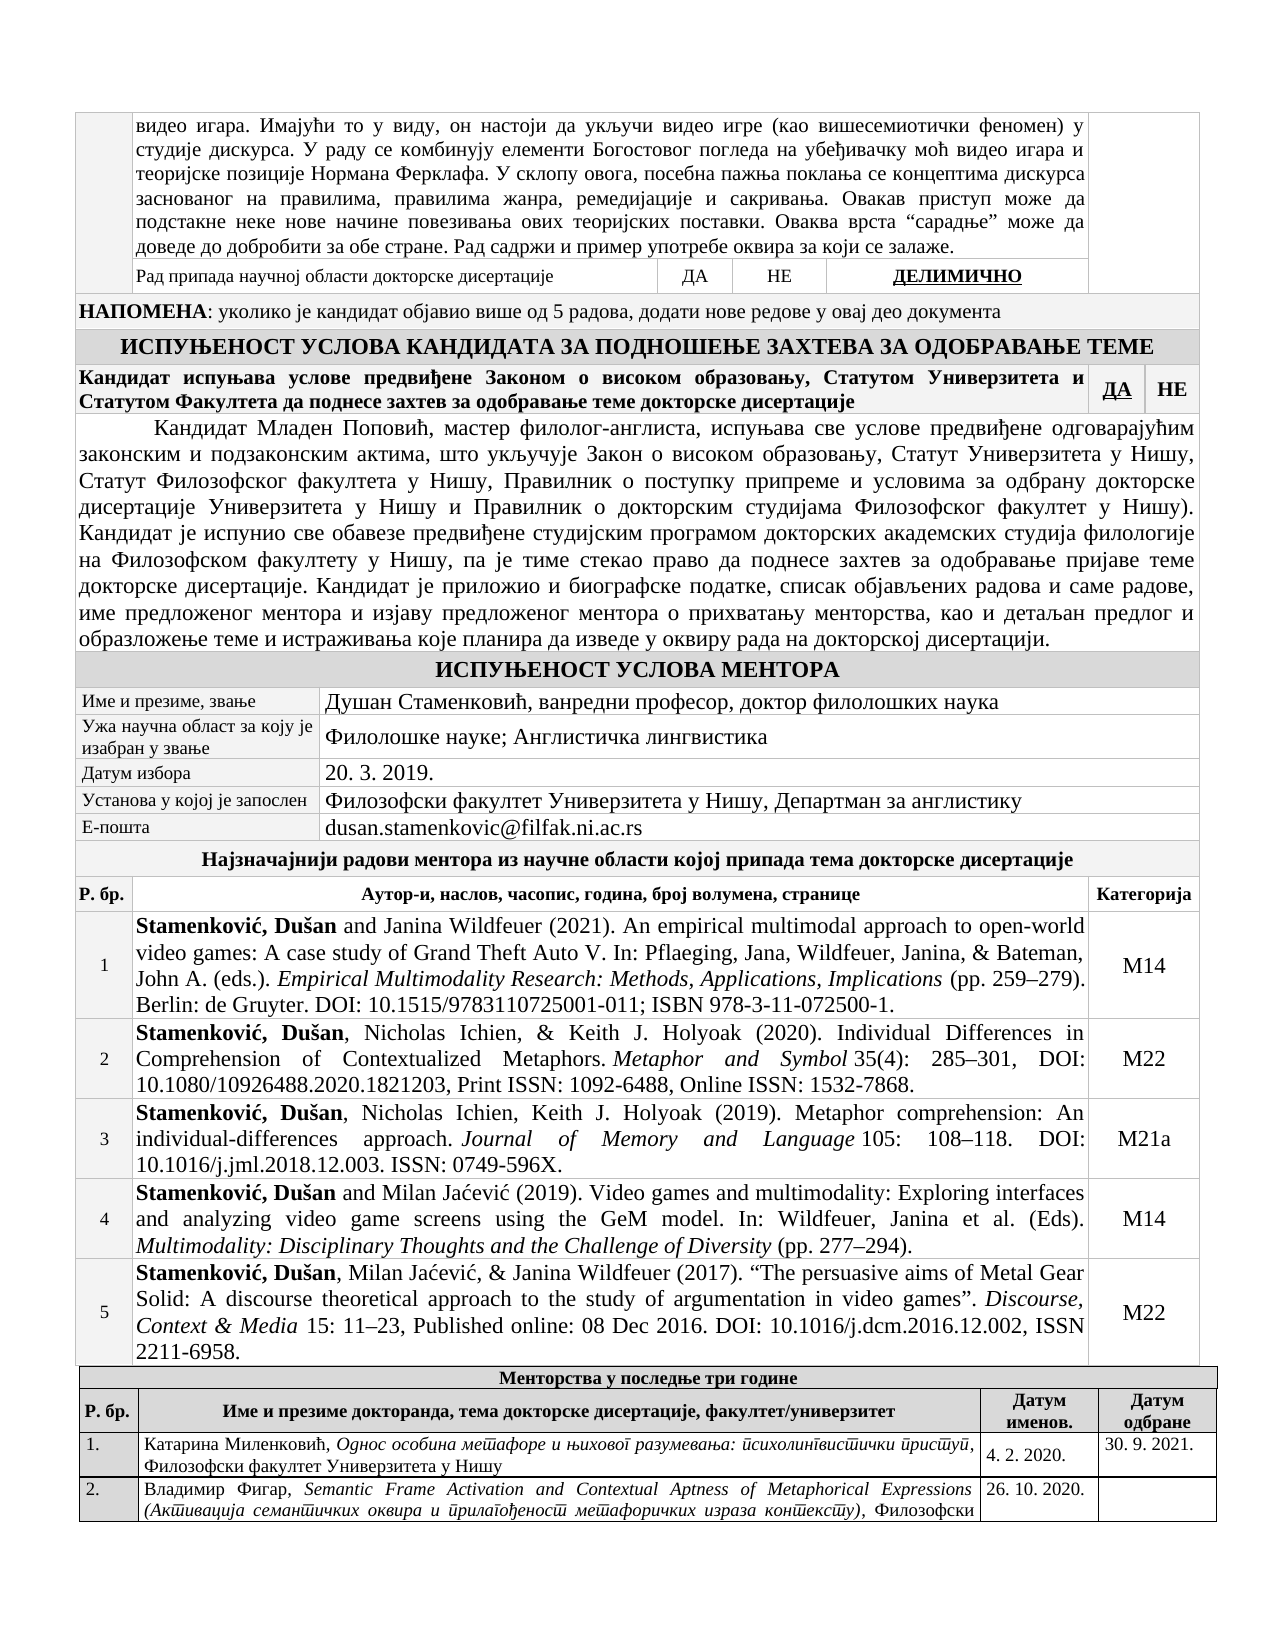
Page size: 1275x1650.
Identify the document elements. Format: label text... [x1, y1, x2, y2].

table_cell НЕ [1146, 365, 1199, 413]
table_cell M21a [1089, 1099, 1199, 1178]
table_cell Душан Стаменковић, ванредни професор, доктор филолошких наука [320, 688, 1199, 714]
table_cell 2 [76, 1019, 132, 1098]
table_cell Катарина Миленковић, Однос особина метафоре и њиховог разумевања: психолингвистички приступ, Филозофски факултет Универзитета у Нишу [139, 1433, 980, 1476]
table_cell ДА [1089, 365, 1144, 413]
table_cell Ужа научна област за коју је изабран у звање [76, 715, 319, 758]
table_cell Stamenković, Dušan, Milan Jaćević, & Janina Wildfeuer (2017). “The persuasive aims of Metal Gear Solid: A discourse theoretical approach to the study of argumentation in video games”. Discourse, Context & Media 15: 11–23, Published online: 08 Dec 2016. DOI: 10.1016/j.dcm.2016.12.002, ISSN 2211-6958. [133, 1259, 1088, 1364]
table_cell Најзначајнији радови ментора из научне области којој припада тема докторске дисертације [76, 841, 1199, 876]
table_cell Име и презиме, звање [76, 688, 319, 714]
table_cell Аутор-и, наслов, часопис, година, број волумена, странице [133, 877, 1088, 911]
table_cell НЕ [733, 259, 826, 293]
table_cell 2. [80, 1478, 138, 1521]
table_cell Р. бр. [80, 1389, 138, 1432]
table_cell Датум избора [76, 759, 319, 786]
table_cell [1099, 1478, 1216, 1521]
table_cell 20. 3. 2019. [320, 759, 1199, 786]
table_cell Рад припада научној области докторске дисертације [133, 259, 657, 293]
table_cell Датум одбране [1099, 1389, 1216, 1432]
table_cell M22 [1089, 1259, 1199, 1364]
table_cell M22 [1089, 1019, 1199, 1098]
table_cell ИСПУЊЕНОСТ УСЛОВА МЕНТОРА [76, 652, 1199, 687]
table_cell 1. [80, 1433, 138, 1476]
table_cell 3 [76, 1099, 132, 1178]
table_cell M14 [1089, 1179, 1199, 1258]
table_cell 5 [76, 1259, 132, 1364]
table_cell ИСПУЊЕНОСТ УСЛОВА КАНДИДАТА ЗА ПОДНОШЕЊЕ ЗАХТЕВА ЗА ОДОБРАВАЊЕ ТЕМЕ [76, 330, 1199, 364]
table_cell НАПОМЕНА: уколико је кандидат објавио више од 5 радова, додати нове редове у овај део документа [76, 294, 1199, 328]
table_cell Установа у којој је запослен [76, 787, 319, 813]
table_cell Stamenković, Dušan, Nicholas Ichien, & Keith J. Holyoak (2020). Individual Differences in Comprehension of Contextualized Metaphors. Metaphor and Symbol 35(4): 285–301, DOI: 10.1080/10926488.2020.1821203, Print ISSN: 1092-6488, Online ISSN: 1532-7868. [133, 1019, 1088, 1098]
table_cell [133, 113, 1088, 258]
table_header Менторства у последње три године [80, 1367, 1217, 1388]
table_cell Кандидат Младен Поповић, мастер филолог-англиста, испуњава све услове предвиђене одговарајућим законским и подзаконским актима, што укључује Закон о високом образовању, Статут Универзитета у Нишу, Статут Филозофског факултета у Нишу, Правилник о поступку припреме и условима за одбрану докторске дисертације Универзитета у Нишу и Правилник о докторским студијама Филозофског факултет у Нишу). Кандидат је испунио све обавезе предвиђене студијским програмом докторских академских студија филологије на Филозофском факултету у Нишу, па је тиме стекао право да поднесе захтев за одобравање пријаве теме докторске дисертације. Кандидат је приложио и биографске податке, списак објављених радова и саме радове, име предложеног ментора и изјаву предложеног ментора о прихватању менторства, као и детаљан предлог и образложење теме и истраживања које планира да изведе у оквиру рада на докторској дисертацији. [76, 414, 1199, 651]
table_cell Stamenković, Dušan, Nicholas Ichien, Keith J. Holyoak (2019). Metaphor comprehension: An individual-differences approach. Journal of Memory and Language 105: 108–118. DOI: 10.1016/j.jml.2018.12.003. ISSN: 0749-596X. [133, 1099, 1088, 1178]
table_cell dusan.stamenkovic@filfak.ni.ac.rs [320, 814, 1199, 840]
table_cell ДА [658, 259, 732, 293]
table_cell Филозофски факултет Универзитета у Нишу, Департман за англистику [320, 787, 1199, 813]
table_cell 30. 9. 2021. [1099, 1433, 1216, 1476]
table_cell Stamenković, Dušan and Janina Wildfeuer (2021). An empirical multimodal approach to open-world video games: A case study of Grand Theft Auto V. In: Pflaeging, Jana, Wildfeuer, Janina, & Bateman, John A. (eds.). Empirical Multimodality Research: Methods, Applications, Implications (pp. 259–279). Berlin: de Gruyter. DOI: 10.1515/9783110725001-011; ISBN 978-3-11-072500-1. [133, 912, 1088, 1018]
table_cell Е-пошта [76, 814, 319, 840]
table_cell Категорија [1089, 877, 1199, 911]
table_cell Име и презиме докторанда, тема докторске дисертације, факултет/универзитет [139, 1389, 980, 1432]
table_cell М14 [1089, 912, 1199, 1018]
table_cell Р. бр. [76, 877, 132, 911]
table_cell 4. 2. 2020. [981, 1433, 1098, 1476]
table_cell Датум именов. [981, 1389, 1098, 1432]
table_cell Stamenković, Dušan and Milan Jaćević (2019). Video games and multimodality: Exploring interfaces and analyzing video game screens using the GeM model. In: Wildfeuer, Janina et al. (Eds). Multimodality: Disciplinary Thoughts and the Challenge of Diversity (pp. 277–294). [133, 1179, 1088, 1258]
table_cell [139, 1478, 980, 1521]
table_cell ДЕЛИМИЧНО [827, 259, 1088, 293]
table_cell Кандидат испуњава услове предвиђене Законом о високом образовању, Статутом Универзитета и Статутом Факултета да поднесе захтев за одобравање теме докторске дисертације [76, 365, 1088, 413]
table_cell 4 [76, 1179, 132, 1258]
table_cell Филолошке науке; Англистичка лингвистика [320, 715, 1199, 758]
table_cell 1 [76, 912, 132, 1018]
table_cell 26. 10. 2020. [981, 1478, 1098, 1521]
